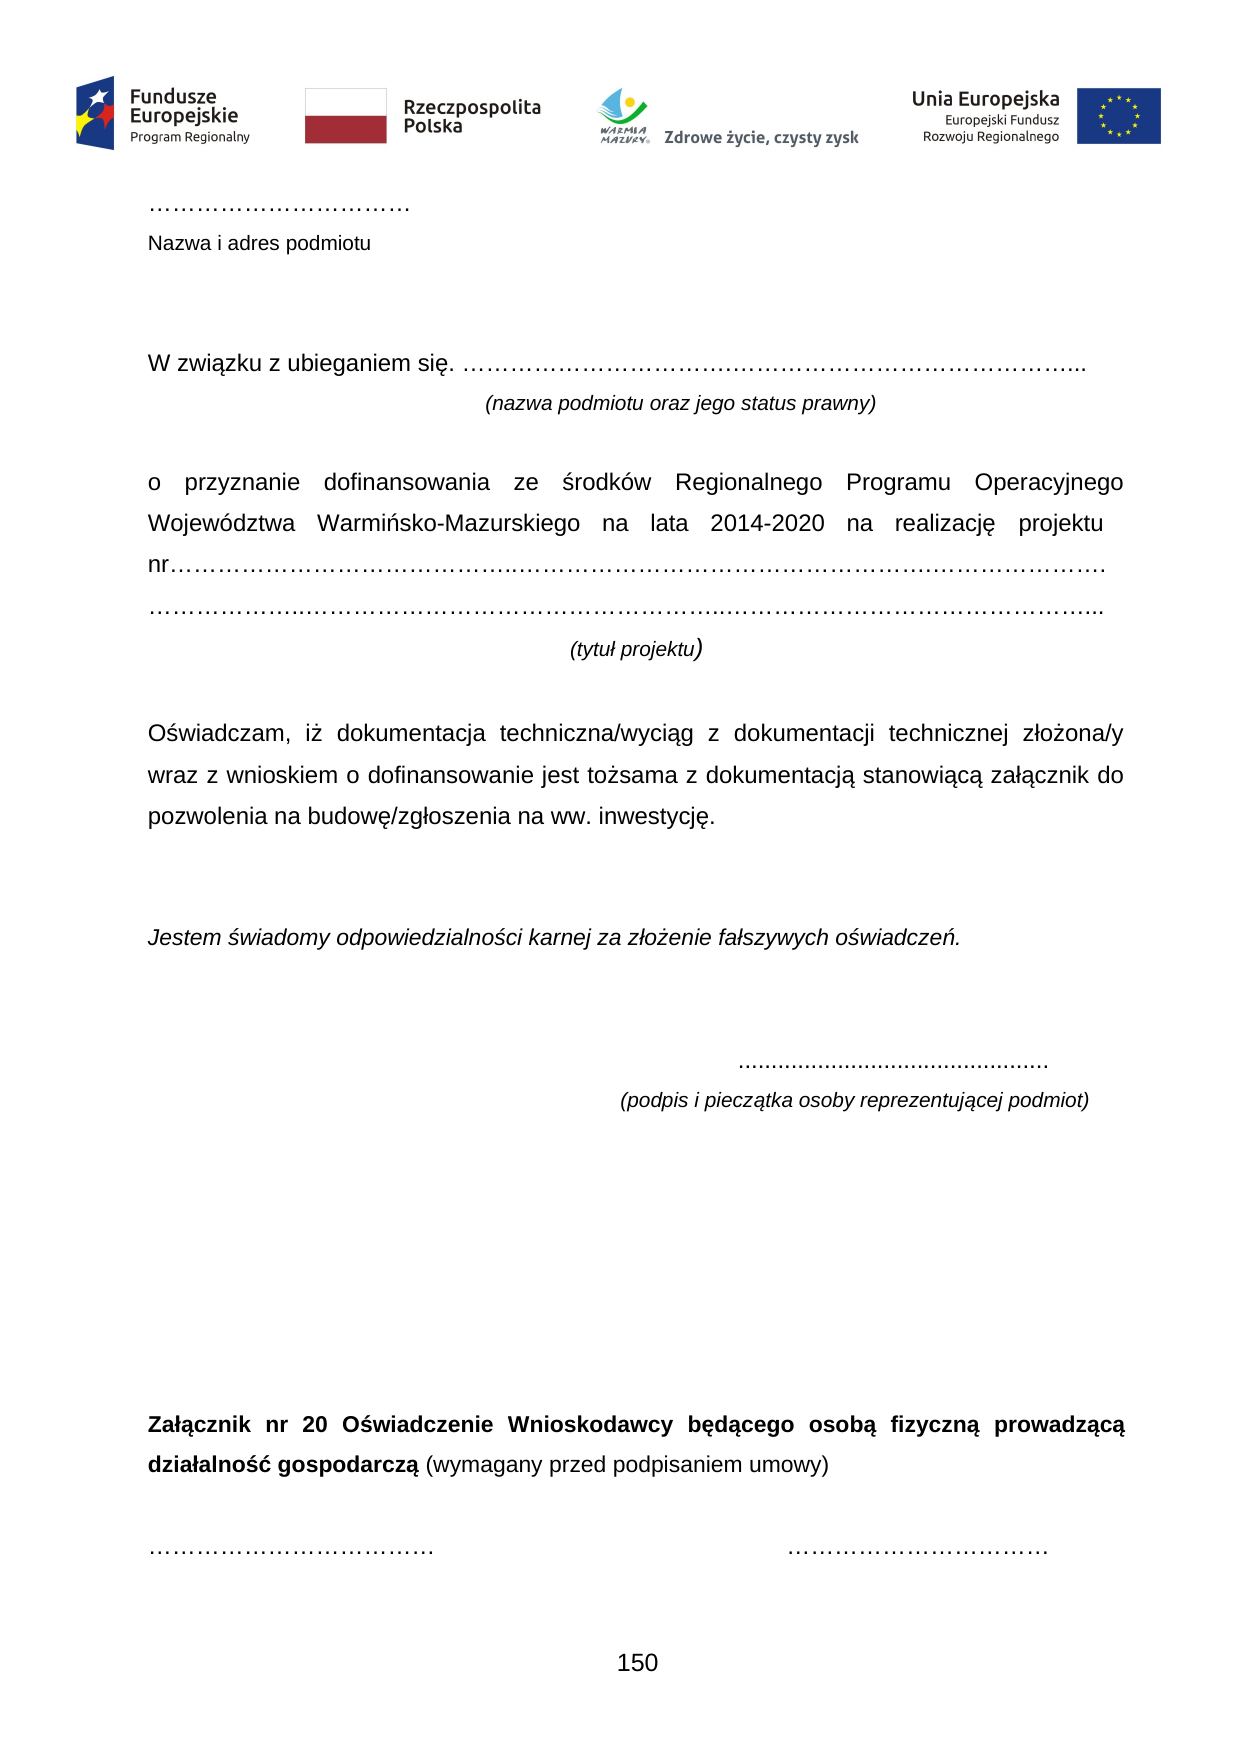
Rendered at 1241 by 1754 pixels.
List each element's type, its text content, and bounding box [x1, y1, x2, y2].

text Załącznik nr 20 Oświadczenie Wnioskodawcy będącego osobą fizyczną prowadzącą działalność gospodarczą (wymagany przed podpisaniem umowy) [148, 1411, 1125, 1477]
text (nazwa podmiotu oraz jego status prawny) [485, 390, 1125, 414]
text W związku z ubieganiem się. …………………………….……………………………………... [148, 349, 1125, 377]
text (tytuł projektu) [148, 633, 1125, 662]
text ……………………………… …………………………… [148, 1532, 1125, 1559]
text …………………………… [148, 168, 1125, 217]
text Oświadczam, iż dokumentacja techniczna/wyciąg z dokumentacji technicznej złożona/y wraz z wnioskiem o dofinansowanie jest tożsama z dokumentacją stanowiącą załącznik do pozwolenia na budowę/zgłoszenia na ww. inwestycję. [148, 719, 1125, 830]
text ............................................... [664, 1046, 1125, 1074]
text Jestem świadomy odpowiedzialności karnej za złożenie fałszywych oświadczeń. [148, 924, 1125, 951]
text Nazwa i adres podmiotu [148, 230, 1125, 254]
text o przyznanie dofinansowania ze środków Regionalnego Programu Operacyjnego Województwa Warmińsko-Mazurskiego na lata 2014-2020 na realizację projektu nr……………………………………..…………………………………………….………………….………………..……………………………………………..………………………………………... [148, 468, 1125, 619]
picture [35, 55, 1198, 168]
text (podpis i pieczątka osoby reprezentującej podmiot) [443, 1088, 1125, 1112]
